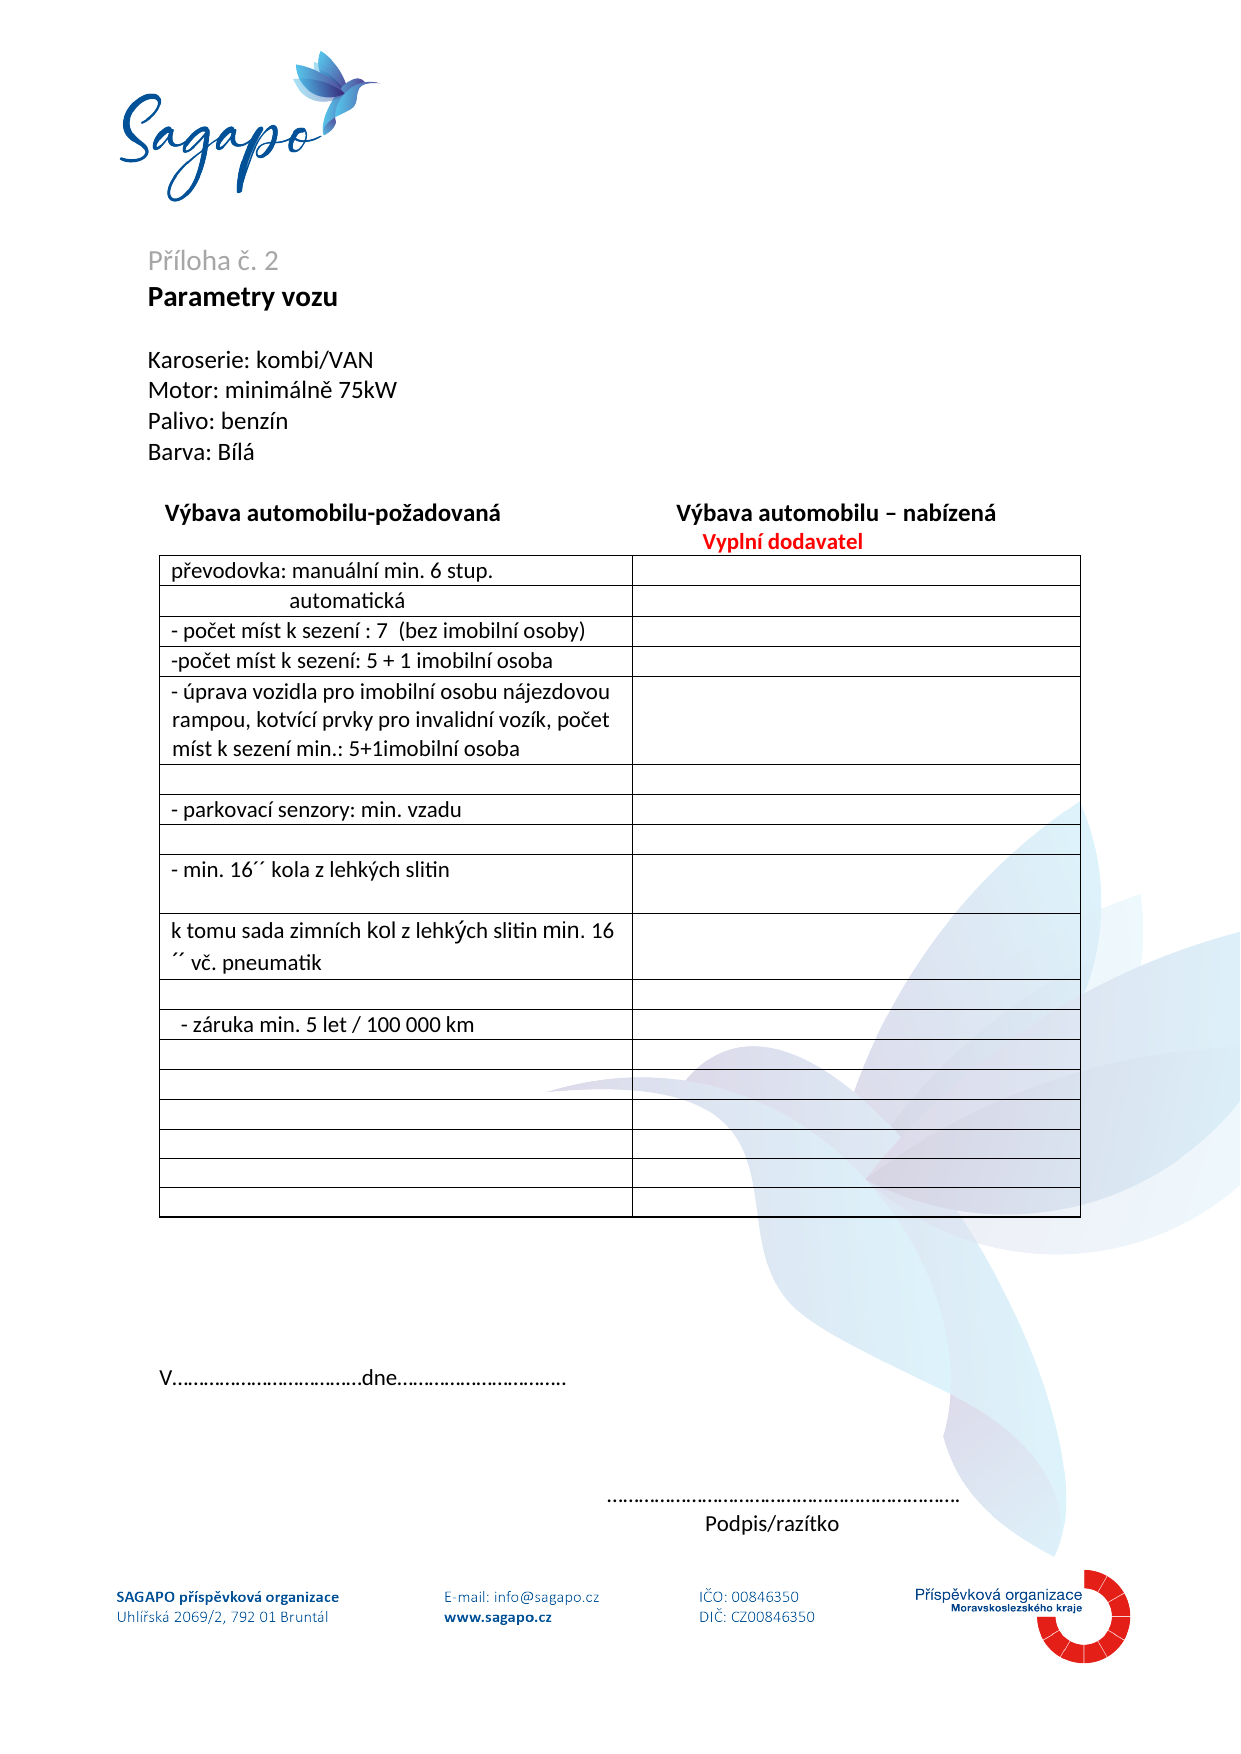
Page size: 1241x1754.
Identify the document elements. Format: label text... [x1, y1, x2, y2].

text Výbava automobilu-požadovaná Výbava automobilu – nabízená [148, 497, 1093, 527]
picture [0, 0, 1241, 206]
text Karoserie: kombi/VAN [148, 344, 1093, 375]
text Vyplní dodavatel [148, 527, 1093, 555]
text Barva: Bílá [148, 436, 1093, 466]
text Parametry vozu [148, 278, 1093, 314]
text Palivo: benzín [148, 405, 1093, 436]
table_header V………………………………dne………………………….. …………………………………………………………. Podpis/razítko [148, 555, 1093, 1538]
text Příloha č. 2 [148, 242, 1093, 278]
picture [0, 800, 1241, 1754]
text Motor: minimálně 75kW [148, 375, 1093, 405]
